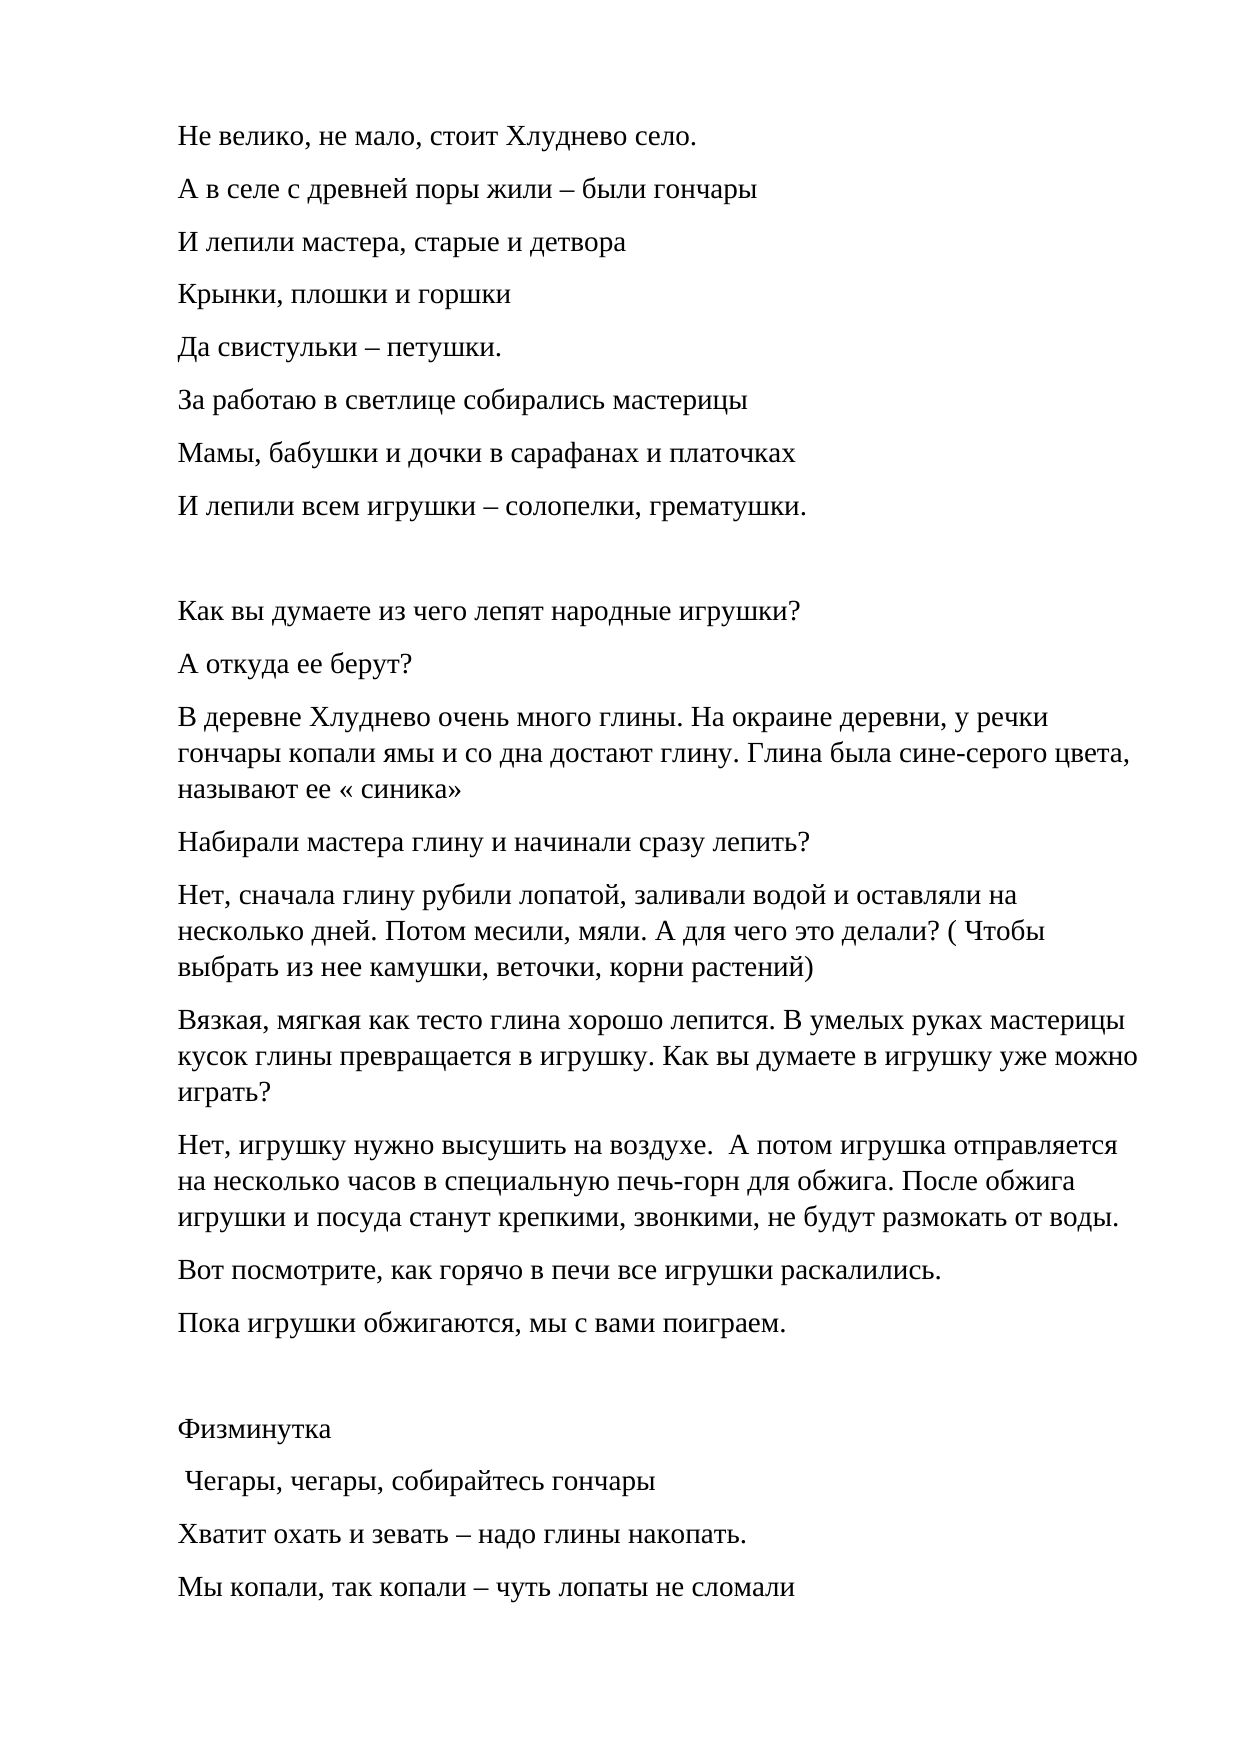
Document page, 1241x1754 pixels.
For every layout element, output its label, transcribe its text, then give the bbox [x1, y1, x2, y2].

text Как вы думаете из чего лепят народные игрушки? [177, 593, 1152, 627]
text Мы копали, так копали – чуть лопаты не сломали [177, 1569, 1152, 1603]
text Да свистульки – петушки. [177, 329, 1152, 363]
text Пока игрушки обжигаются, мы с вами поиграем. [177, 1305, 1152, 1339]
text Не велико, не мало, стоит Хлуднево село. [177, 118, 1152, 152]
text Крынки, плошки и горшки [177, 277, 1152, 310]
text За работаю в светлице собирались мастерицы [177, 382, 1152, 416]
text И лепили мастера, старые и детвора [177, 224, 1152, 257]
text Вязкая, мягкая как тесто глина хорошо лепится. В умелых руках мастерицы кусок глины превращается в игрушку. Как вы думаете в игрушку уже можно играть? [177, 1002, 1152, 1108]
text Чегары, чегары, собирайтесь гончары [177, 1463, 1152, 1497]
text И лепили всем игрушки – солопелки, грематушки. [177, 488, 1152, 521]
text А откуда ее берут? [177, 646, 1152, 680]
text Набирали мастера глину и начинали сразу лепить? [177, 824, 1152, 858]
text Физминутка [177, 1411, 1152, 1444]
text А в селе с древней поры жили – были гончары [177, 171, 1152, 204]
text Мамы, бабушки и дочки в сарафанах и платочках [177, 435, 1152, 468]
text В деревне Хлуднево очень много глины. На окраине деревни, у речки гончары копали ямы и со дна достают глину. Глина была сине-серого цвета, называют ее « синика» [177, 699, 1152, 805]
text Нет, сначала глину рубили лопатой, заливали водой и оставляли на несколько дней. Потом месили, мяли. А для чего это делали? ( Чтобы выбрать из нее камушки, веточки, корни растений) [177, 877, 1152, 983]
text Хватит охать и зевать – надо глины накопать. [177, 1516, 1152, 1550]
text Нет, игрушку нужно высушить на воздухе. А потом игрушка отправляется на несколько часов в специальную печь-горн для обжига. После обжига игрушки и посуда станут крепкими, звонкими, не будут размокать от воды. [177, 1127, 1152, 1233]
text Вот посмотрите, как горячо в печи все игрушки раскалились. [177, 1252, 1152, 1286]
